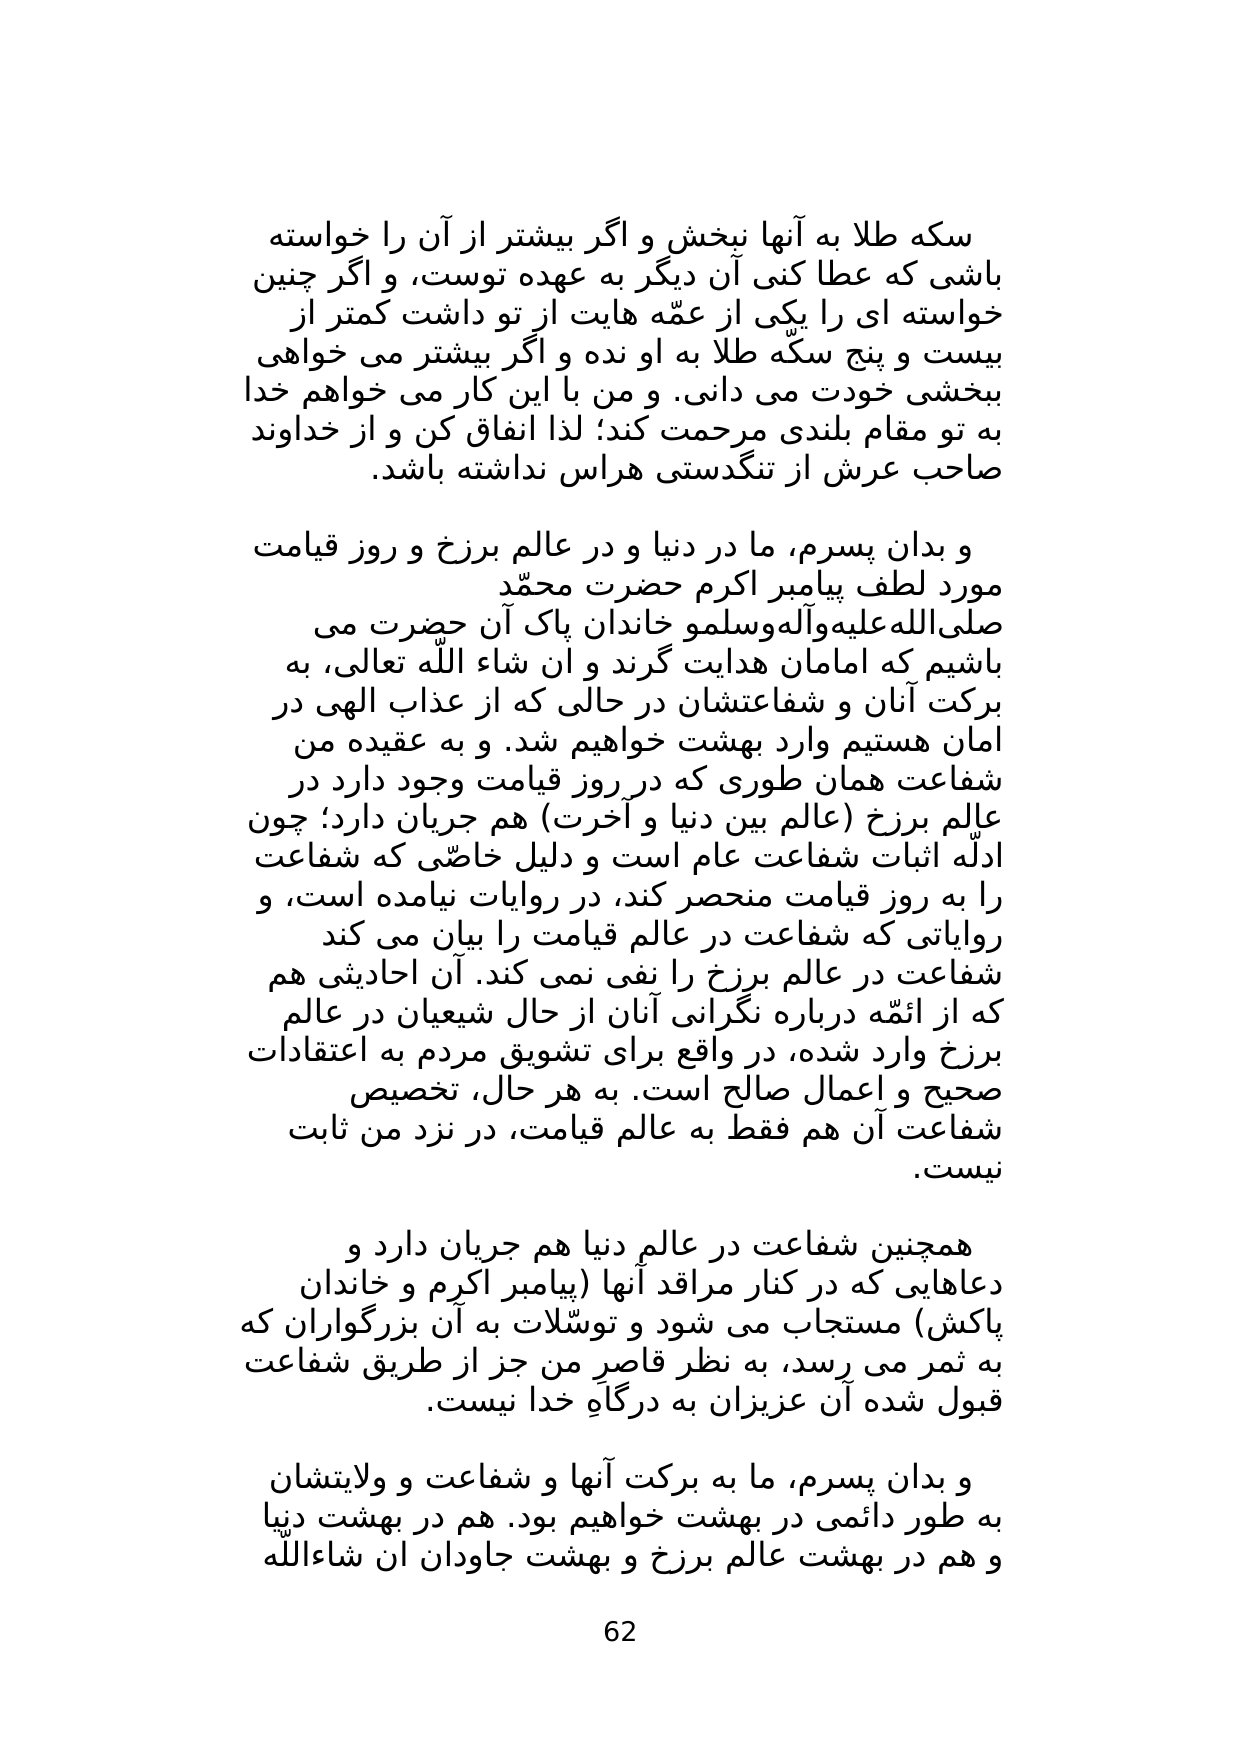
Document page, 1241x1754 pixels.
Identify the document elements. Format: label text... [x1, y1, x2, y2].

text و بدان پسرم، ما در دنیا و در عالم برزخ و روز قیامت مورد لطف پیامبر اکرم حضرت محمّد صلى‌الله‌عليه‌وآله‌وسلمو خاندان پاک آن حضرت می باشیم که امامان هدایت گرند و ان شاء اللّه تعالی، به برکت آنان و شفاعتشان در حالی که از عذاب الهی در امان هستیم وارد بهشت خواهیم شد. و به عقیده من شفاعت همان طوری که در روز قیامت وجود دارد در عالم برزخ (عالم بین دنیا و آخرت) هم جریان دارد؛ چون ادلّه اثبات شفاعت عام است و دلیل خاصّی که شفاعت را به روز قیامت منحصر کند، در روایات نیامده است، و روایاتی که شفاعت در عالم قیامت را بیان می کند شفاعت در عالم برزخ را نفی نمی کند. آن احادیثی هم که از ائمّه درباره نگرانی آنان از حال شیعیان در عالم برزخ وارد شده، در واقع برای تشویق مردم به اعتقادات صحیح و اعمال صالح است. به هر حال، تخصیص شفاعت آن هم فقط به عالم قیامت، در نزد من ثابت نیست. [236, 526, 1004, 1186]
text همچنین شفاعت در عالم دنیا هم جریان دارد و دعاهایی که در کنار مراقد آنها (پیامبر اکرم و خاندان پاکش) مستجاب می شود و توسّلات به آن بزرگواران که به ثمر می رسد، به نظر قاصرِ من جز از طریق شفاعت قبول شده آن عزیزان به درگاهِ خدا نیست. [236, 1225, 1004, 1419]
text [236, 1457, 1004, 1574]
text سکه طلا به آنها نبخش و اگر بیشتر از آن را خواسته باشی که عطا کنی آن دیگر به عهده توست، و اگر چنین خواسته ای را یکی از عمّه هایت از تو داشت کمتر از بیست و پنج سکّه طلا به او نده و اگر بیشتر می خواهی ببخشی خودت می دانی. و من با این کار می خواهم خدا به تو مقام بلندی مرحمت کند؛ لذا انفاق کن و از خداوند صاحب عرش از تنگدستی هراس نداشته باشد. [236, 216, 1004, 487]
